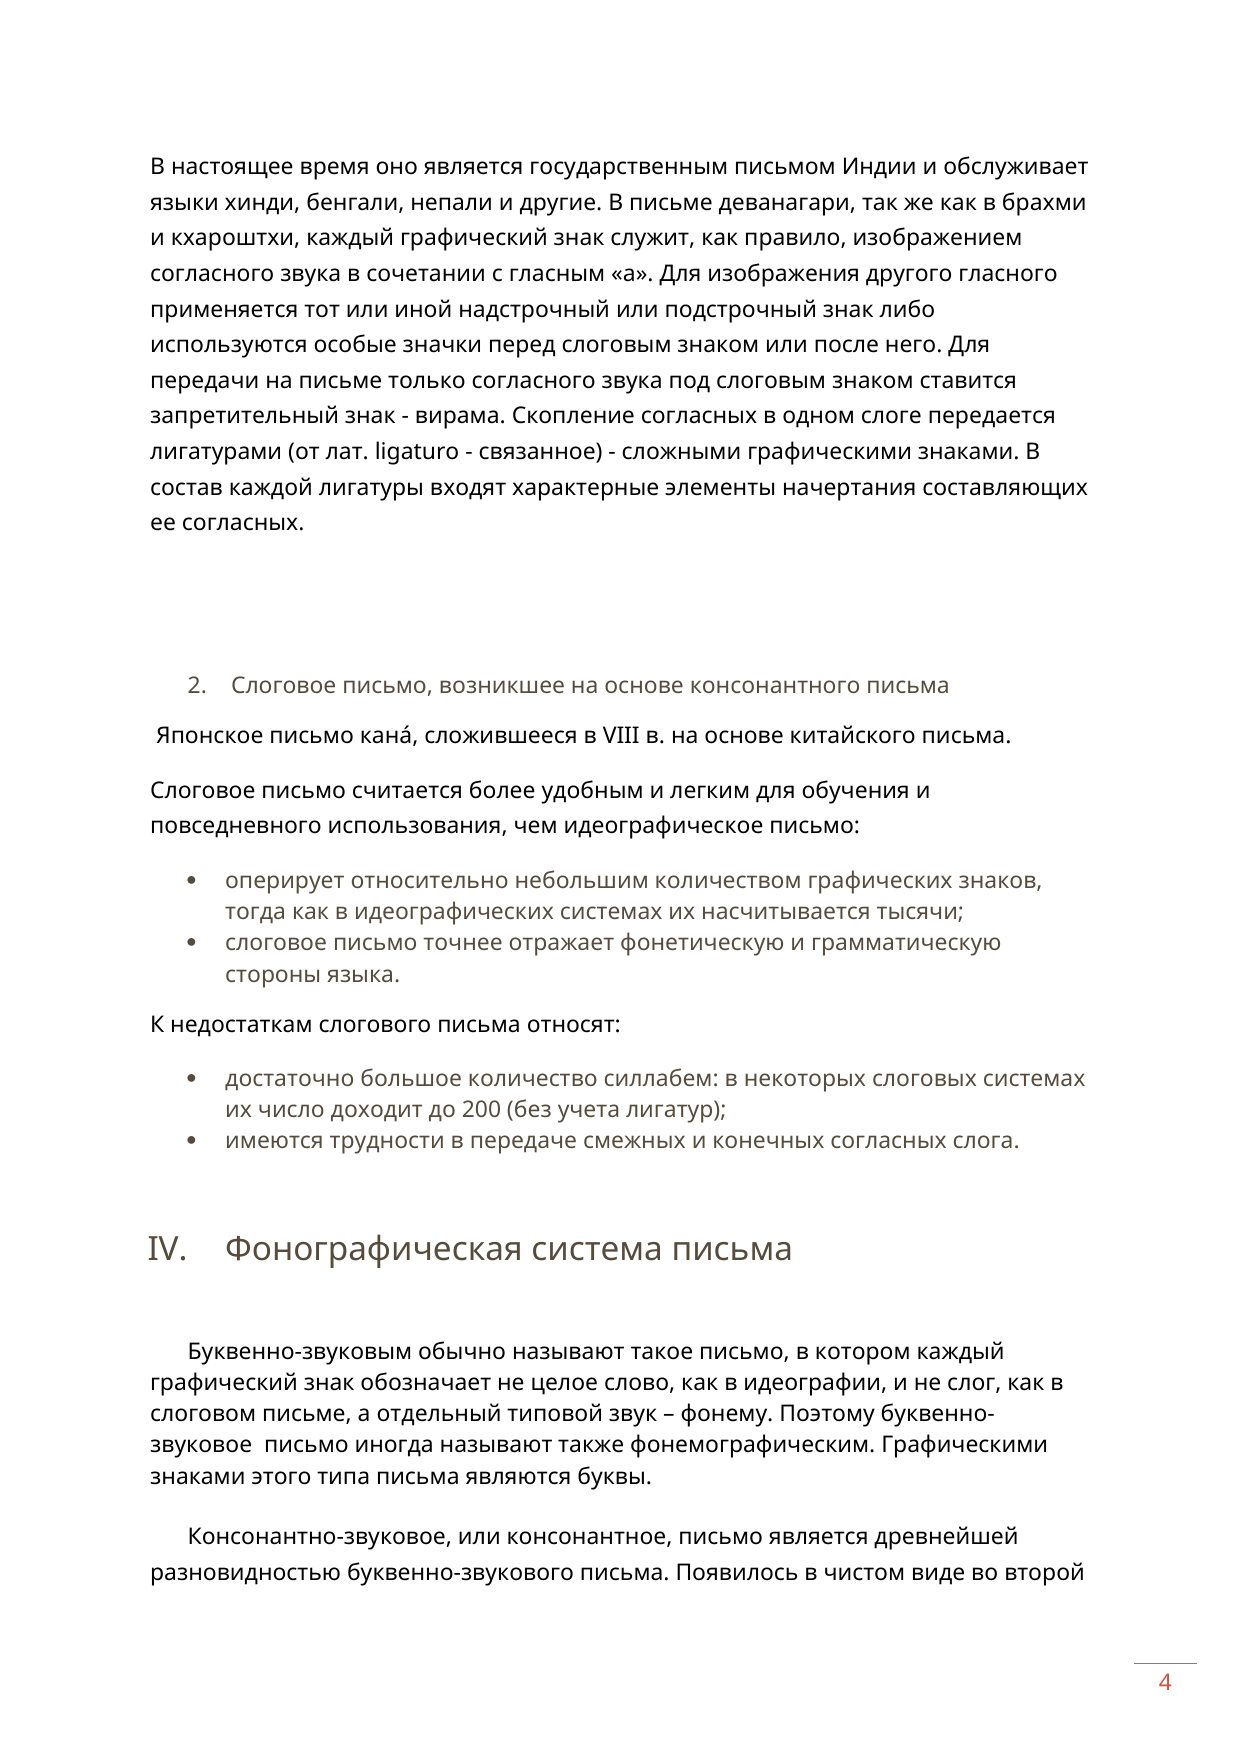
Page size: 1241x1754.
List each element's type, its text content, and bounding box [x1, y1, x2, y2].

list Слоговое письмо, возникшее на основе консонантного письма [187, 669, 1090, 701]
text К недостаткам слогового письма относят: [150, 1007, 1090, 1039]
list оперирует относительно небольшим количеством графических знаков, тогда как в идеографических системах их насчитывается тысячи; [187, 864, 1090, 926]
text Слоговое письмо считается более удобным и легким для обучения и повседневного использования, чем идеографическое письмо: [150, 774, 1090, 841]
list имеются трудности в передаче смежных и конечных согласных слога. [187, 1124, 1090, 1156]
list слоговое письмо точнее отражает фонетическую и грамматическую стороны языка. [187, 926, 1090, 989]
subtitle Фонографическая система письма [187, 1224, 1090, 1270]
text Японское письмо канá, сложившееся в VIII в. на основе китайского письма. [150, 719, 1090, 751]
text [150, 150, 1090, 537]
text Буквенно-звуковым обычно называют такое письмо, в котором каждый графический знак обозначает не целое слово, как в идеографии, и не слог, как в слоговом письме, а отдельный типовой звук – фонему. Поэтому буквенно-звуковое письмо иногда называют также фонемографическим. Графическими знаками этого типа письма являются буквы. [150, 1334, 1096, 1491]
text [150, 1520, 1096, 1587]
list достаточно большое количество силлабем: в некоторых слоговых системах их число доходит до 200 (без учета лигатур); [187, 1062, 1090, 1124]
